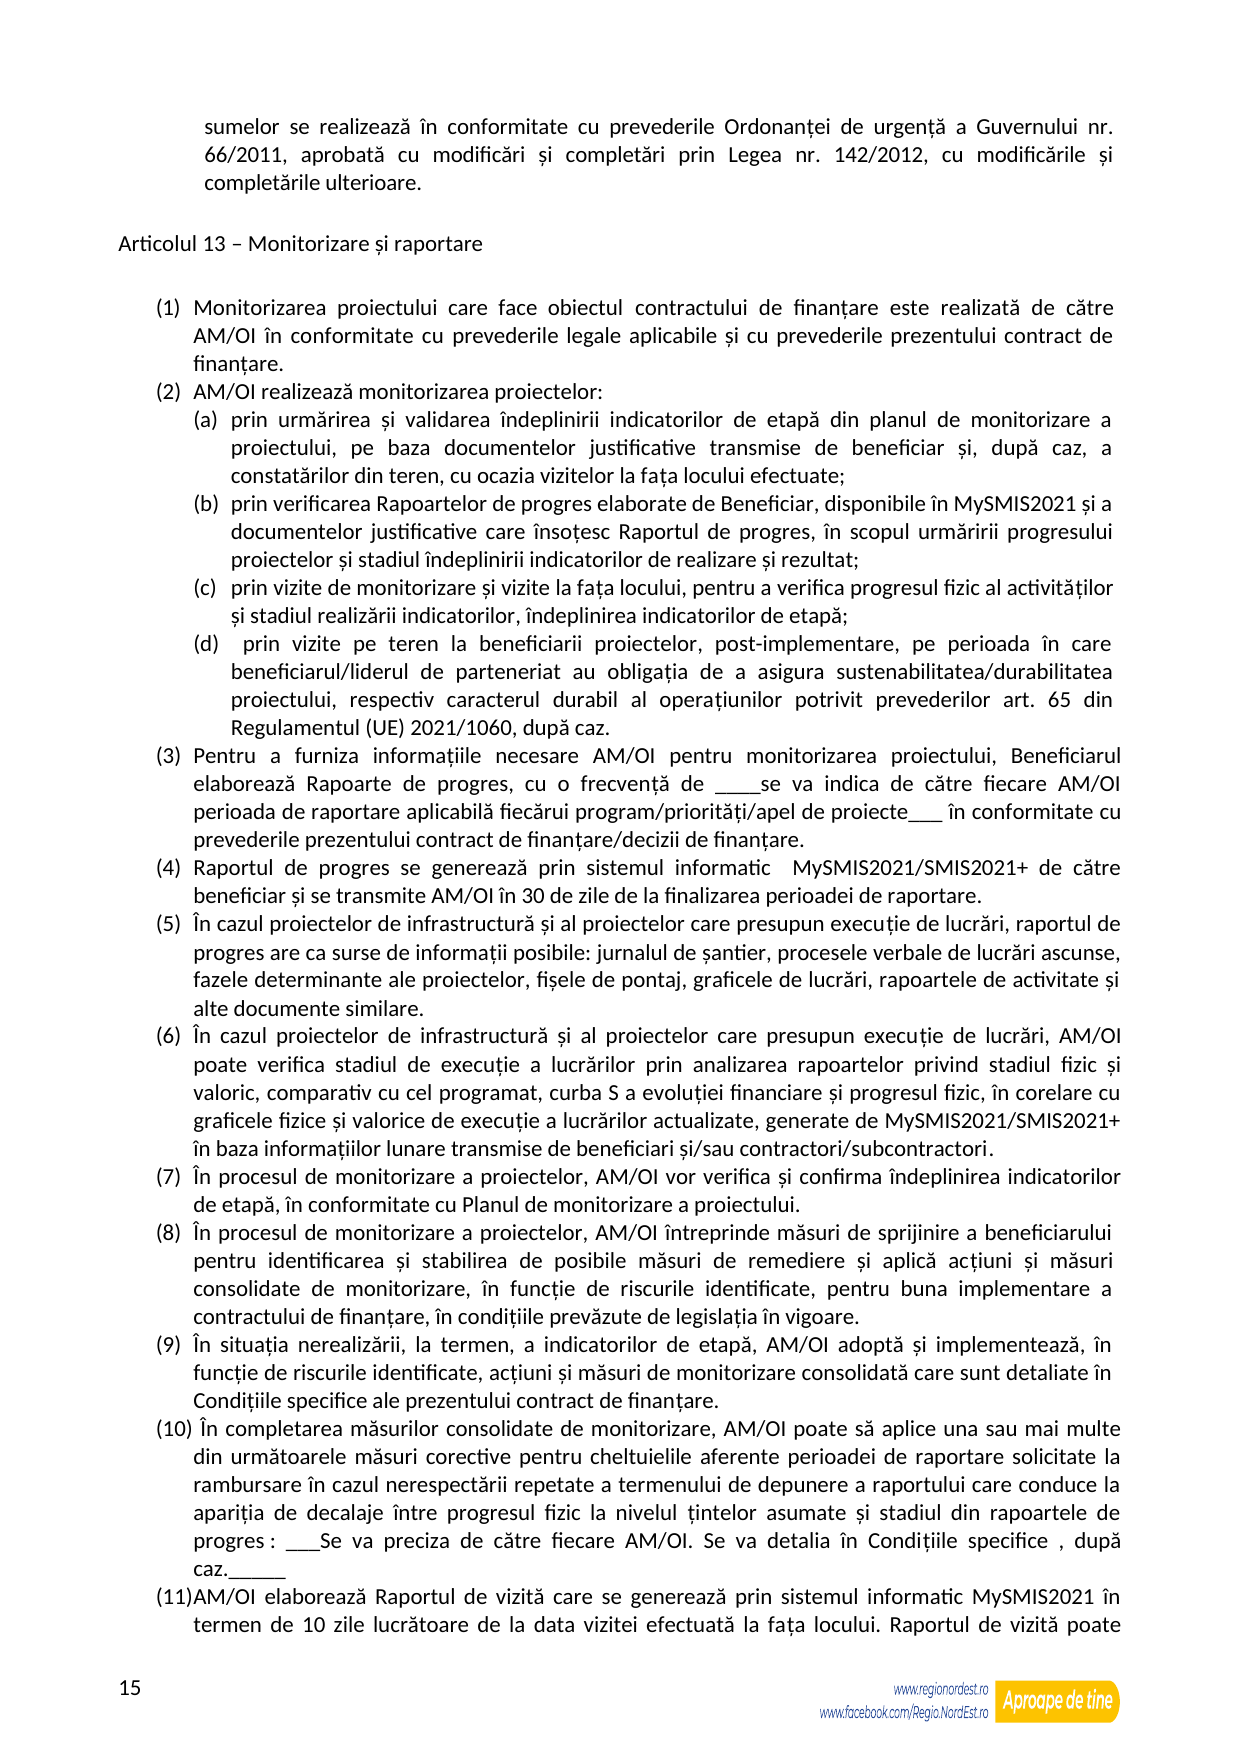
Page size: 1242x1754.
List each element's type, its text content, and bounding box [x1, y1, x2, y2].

list prin vizite pe teren la beneficiarii proiectelor, post-implementare, pe perioada în care beneficiarul/liderul de parteneriat au obligația de a asigura sustenabilitatea/durabilitatea proiectului, respectiv caracterul durabil al operațiunilor potrivit prevederilor art. 65 din Regulamentul (UE) 2021/1060, după caz. [193, 629, 1114, 741]
list În procesul de monitorizare a proiectelor, AM/OI întreprinde măsuri de sprijinire a beneficiarului pentru identificarea și stabilirea de posibile măsuri de remediere și aplică acțiuni și măsuri consolidate de monitorizare, în funcție de riscurile identificate, pentru buna implementare a contractului de finanțare, în condițiile prevăzute de legislația în vigoare. [156, 1218, 1114, 1330]
text Articolul 13 – Monitorizare și raportare [118, 229, 1122, 257]
list În cazul proiectelor de infrastructură și al proiectelor care presupun execuție de lucrări, raportul de progres are ca surse de informații posibile: jurnalul de șantier, procesele verbale de lucrări ascunse, fazele determinante ale proiectelor, fișele de pontaj, graficele de lucrări, rapoartele de activitate și alte documente similare. [156, 909, 1122, 1022]
list În procesul de monitorizare a proiectelor, AM/OI vor verifica și confirma îndeplinirea indicatorilor de etapă, în conformitate cu Planul de monitorizare a proiectului. [156, 1162, 1122, 1218]
list În completarea măsurilor consolidate de monitorizare, AM/OI poate să aplice una sau mai multe din următoarele măsuri corective pentru cheltuielile aferente perioadei de raportare solicitate la rambursare în cazul nerespectării repetate a termenului de depunere a raportului care conduce la apariția de decalaje între progresul fizic la nivelul țintelor asumate și stadiul din rapoartele de progres : ___Se va preciza de către fiecare AM/OI. Se va detalia în Condițiile specifice , după caz._____ [156, 1414, 1122, 1582]
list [156, 1582, 1122, 1638]
list În situația nerealizării, la termen, a indicatorilor de etapă, AM/OI adoptă și implementează, în funcție de riscurile identificate, acțiuni și măsuri de monitorizare consolidată care sunt detaliate în Condițiile specifice ale prezentului contract de finanțare. [156, 1330, 1114, 1414]
list AM/OI realizează monitorizarea proiectelor: [156, 377, 1114, 405]
list prin urmărirea și validarea îndeplinirii indicatorilor de etapă din planul de monitorizare a proiectului, pe baza documentelor justificative transmise de beneficiar și, după caz, a constatărilor din teren, cu ocazia vizitelor la fața locului efectuate; [193, 405, 1114, 489]
list Monitorizarea proiectului care face obiectul contractului de finanțare este realizată de către AM/OI în conformitate cu prevederile legale aplicabile și cu prevederile prezentului contract de finanțare. [156, 293, 1114, 377]
list prin vizite de monitorizare și vizite la fața locului, pentru a verifica progresul fizic al activităților și stadiul realizării indicatorilor, îndeplinirea indicatorilor de etapă; [193, 573, 1114, 629]
list Raportul de progres se generează prin sistemul informatic MySMIS2021/SMIS2021+ de către beneficiar și se transmite AM/OI în 30 de zile de la finalizarea perioadei de raportare. [156, 853, 1122, 909]
list prin verificarea Rapoartelor de progres elaborate de Beneficiar, disponibile în MySMIS2021 și a documentelor justificative care însoțesc Raportul de progres, în scopul urmăririi progresului proiectelor și stadiul îndeplinirii indicatorilor de realizare și rezultat; [193, 489, 1114, 573]
list Pentru a furniza informațiile necesare AM/OI pentru monitorizarea proiectului, Beneficiarul elaborează Rapoarte de progres, cu o frecvență de ____se va indica de către fiecare AM/OI perioada de raportare aplicabilă fiecărui program/priorități/apel de proiecte___ în conformitate cu prevederile prezentului contract de finanțare/decizii de finanțare. [156, 741, 1122, 853]
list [167, 112, 1114, 197]
list În cazul proiectelor de infrastructură și al proiectelor care presupun execuție de lucrări, AM/OI poate verifica stadiul de execuție a lucrărilor prin analizarea rapoartelor privind stadiul fizic și valoric, comparativ cu cel programat, curba S a evoluției financiare și progresul fizic, în corelare cu graficele fizice și valorice de execuție a lucrărilor actualizate, generate de MySMIS2021/SMIS2021+ în baza informațiilor lunare transmise de beneficiari și/sau contractori/subcontractori. [156, 1022, 1122, 1162]
